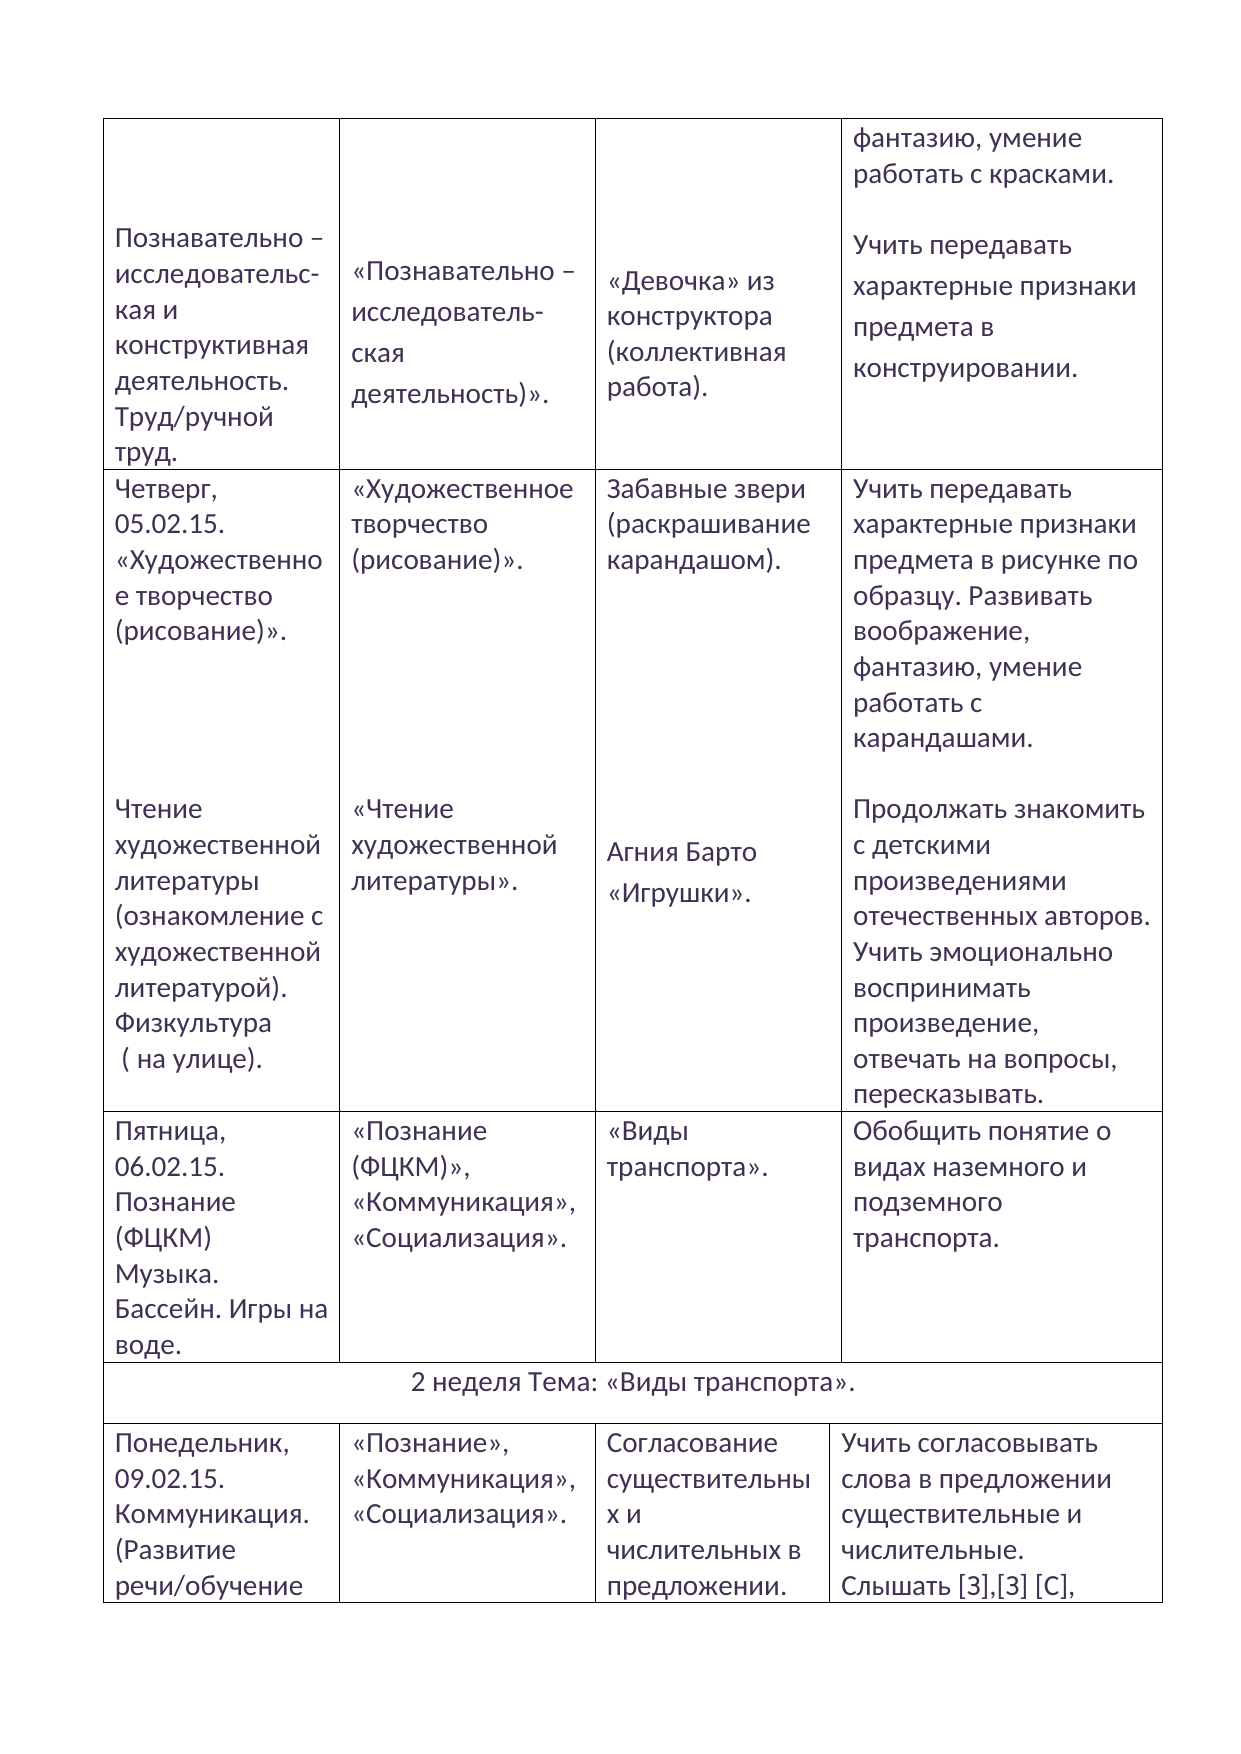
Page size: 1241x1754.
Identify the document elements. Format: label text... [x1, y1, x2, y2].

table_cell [104, 119, 339, 469]
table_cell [830, 1424, 1162, 1602]
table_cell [340, 1424, 595, 1602]
table_cell «Художественное творчество (рисование)». «Чтение художественной литературы». [340, 470, 595, 1111]
table_cell 2 неделя Тема: «Виды транспорта». [104, 1363, 1162, 1423]
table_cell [596, 1424, 829, 1602]
table_cell «Познание (ФЦКМ)», «Коммуникация», «Социализация». [340, 1112, 595, 1362]
table_cell «Виды транспорта». [596, 1112, 841, 1362]
table_cell Пятница, 06.02.15. Познание (ФЦКМ) Музыка. Бассейн. Игры на воде. [104, 1112, 339, 1362]
table_cell Четверг, 05.02.15. «Художественное творчество (рисование)». Чтение художественной литературы (ознакомление с художественной литературой). Физкультура ( на улице). [104, 470, 339, 1111]
table_cell Учить передавать характерные признаки предмета в рисунке по образцу. Развивать воображение, фантазию, умение работать с карандашами. Продолжать знакомить с детскими произведениями отечественных авторов. Учить эмоционально воспринимать произведение, отвечать на вопросы, пересказывать. [842, 470, 1162, 1111]
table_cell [340, 119, 595, 469]
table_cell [842, 119, 1162, 469]
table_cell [104, 1424, 339, 1602]
table_cell Забавные звери (раскрашивание карандашом). Агния Барто «Игрушки». [596, 470, 841, 1111]
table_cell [596, 119, 841, 469]
table_cell Обобщить понятие о видах наземного и подземного транспорта. [842, 1112, 1162, 1362]
